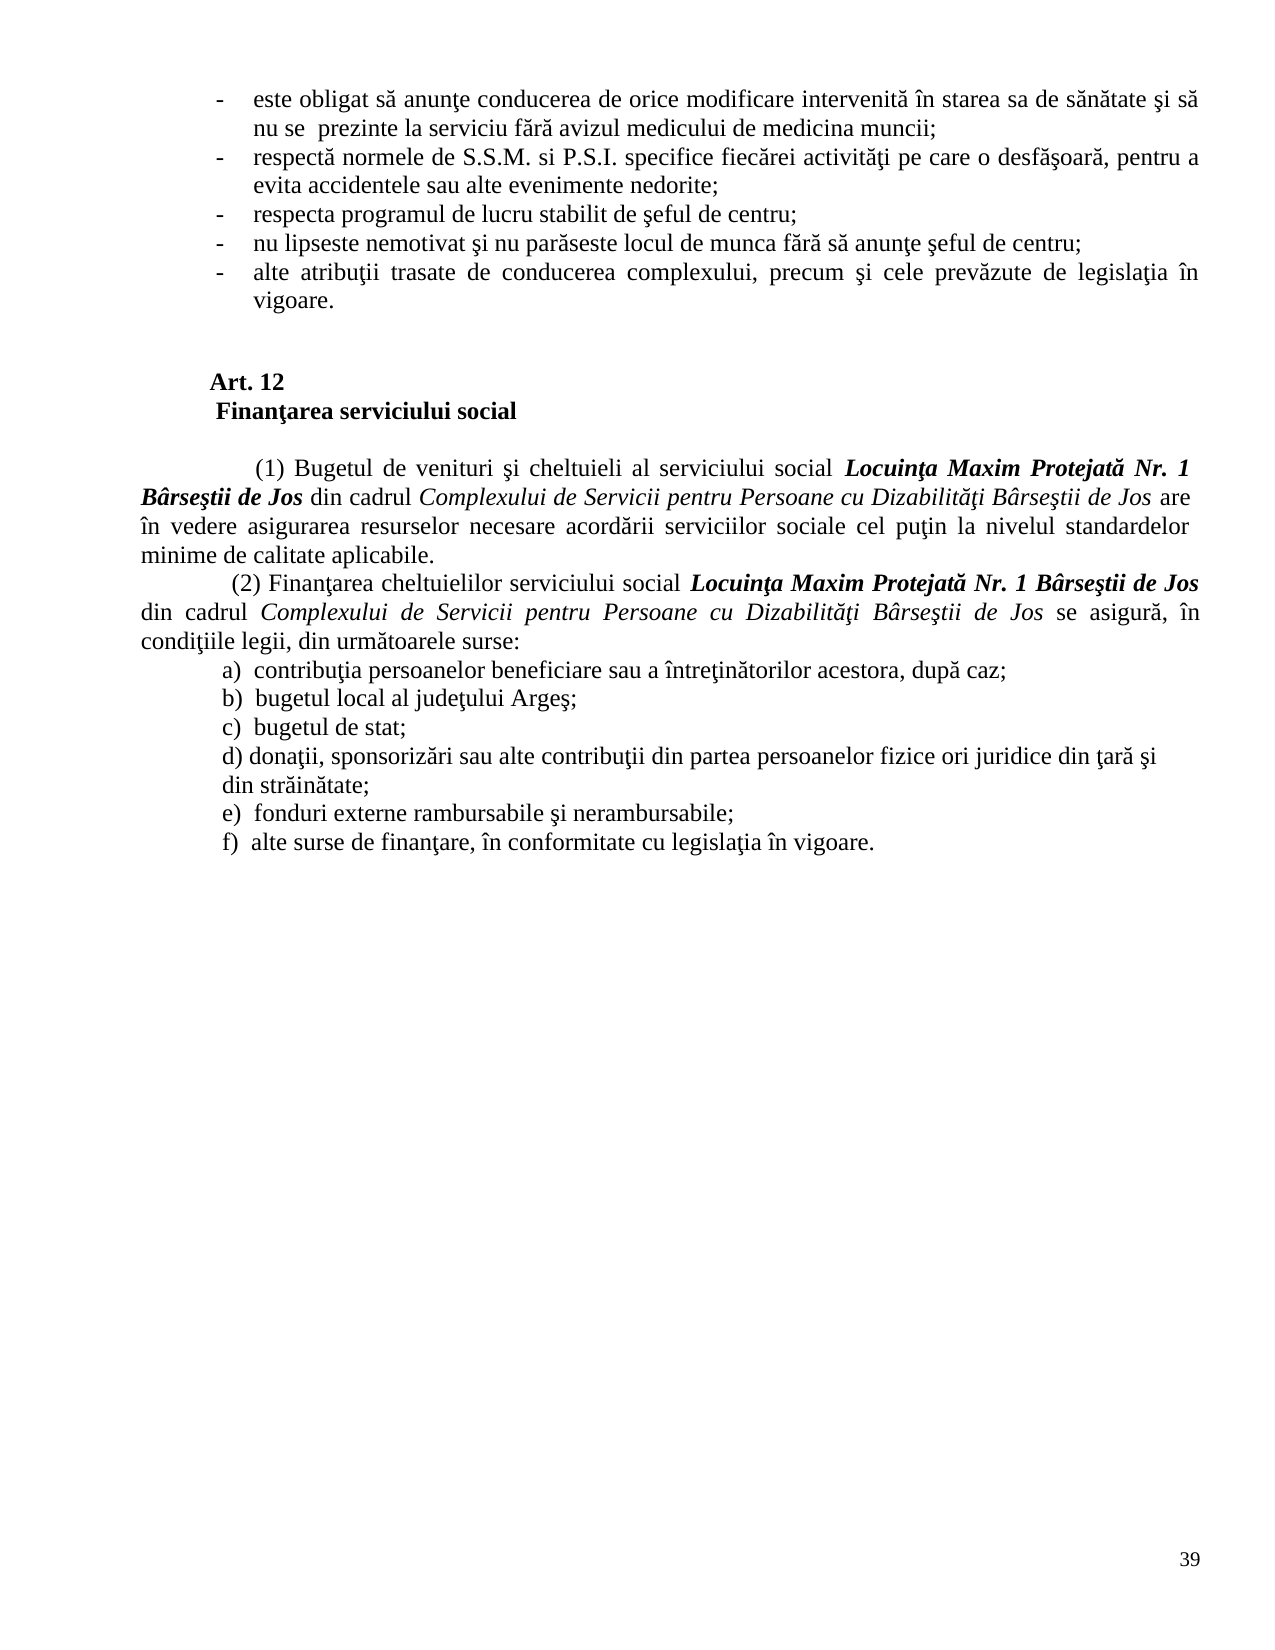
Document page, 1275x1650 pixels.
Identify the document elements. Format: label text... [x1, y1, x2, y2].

list nu lipseste nemotivat şi nu parăseste locul de munca fără să anunţe şeful de centru; [216, 228, 1200, 257]
text (1) Bugetul de venituri şi cheltuieli al serviciului social Locuinţa Maxim Protejată Nr. 1 Bârseştii de Jos din cadrul Complexului de Servicii pentru Persoane cu Dizabilităţi Bârseştii de Jos are în vedere asigurarea resurselor necesare acordării serviciilor sociale cel puţin la nivelul standardelor minime de calitate aplicabile. [141, 453, 1191, 568]
text a) contribuţia persoanelor beneficiare sau a întreţinătorilor acestora, după caz; [141, 655, 1200, 683]
list alte atribuţii trasate de conducerea complexului, precum şi cele prevăzute de legislaţia în vigoare. [216, 257, 1200, 314]
text din străinătate; [141, 770, 1200, 798]
text d) donaţii, sponsorizări sau alte contribuţii din partea persoanelor fizice ori juridice din ţară şi [141, 741, 1200, 770]
list este obligat să anunţe conducerea de orice modificare intervenită în starea sa de sănătate şi să nu se prezinte la serviciu fără avizul medicului de medicina muncii; [216, 84, 1200, 142]
text Art. 12 [141, 367, 1191, 396]
list respectă normele de S.S.M. si P.S.I. specifice fiecărei activităţi pe care o desfăşoară, pentru a evita accidentele sau alte evenimente nedorite; [216, 142, 1200, 199]
list respecta programul de lucru stabilit de şeful de centru; [216, 199, 1200, 228]
text c) bugetul de stat; [141, 712, 1200, 741]
text Finanţarea serviciului social [141, 396, 1191, 425]
text f) alte surse de finanţare, în conformitate cu legislaţia în vigoare. [141, 827, 1200, 856]
text e) fonduri externe rambursabile şi nerambursabile; [141, 798, 1200, 827]
text b) bugetul local al judeţului Argeş; [141, 683, 1200, 712]
text (2) Finanţarea cheltuielilor serviciului social Locuinţa Maxim Protejată Nr. 1 Bârseştii de Jos din cadrul Complexului de Servicii pentru Persoane cu Dizabilităţi Bârseştii de Jos se asigură, în condiţiile legii, din următoarele surse: [141, 568, 1200, 655]
